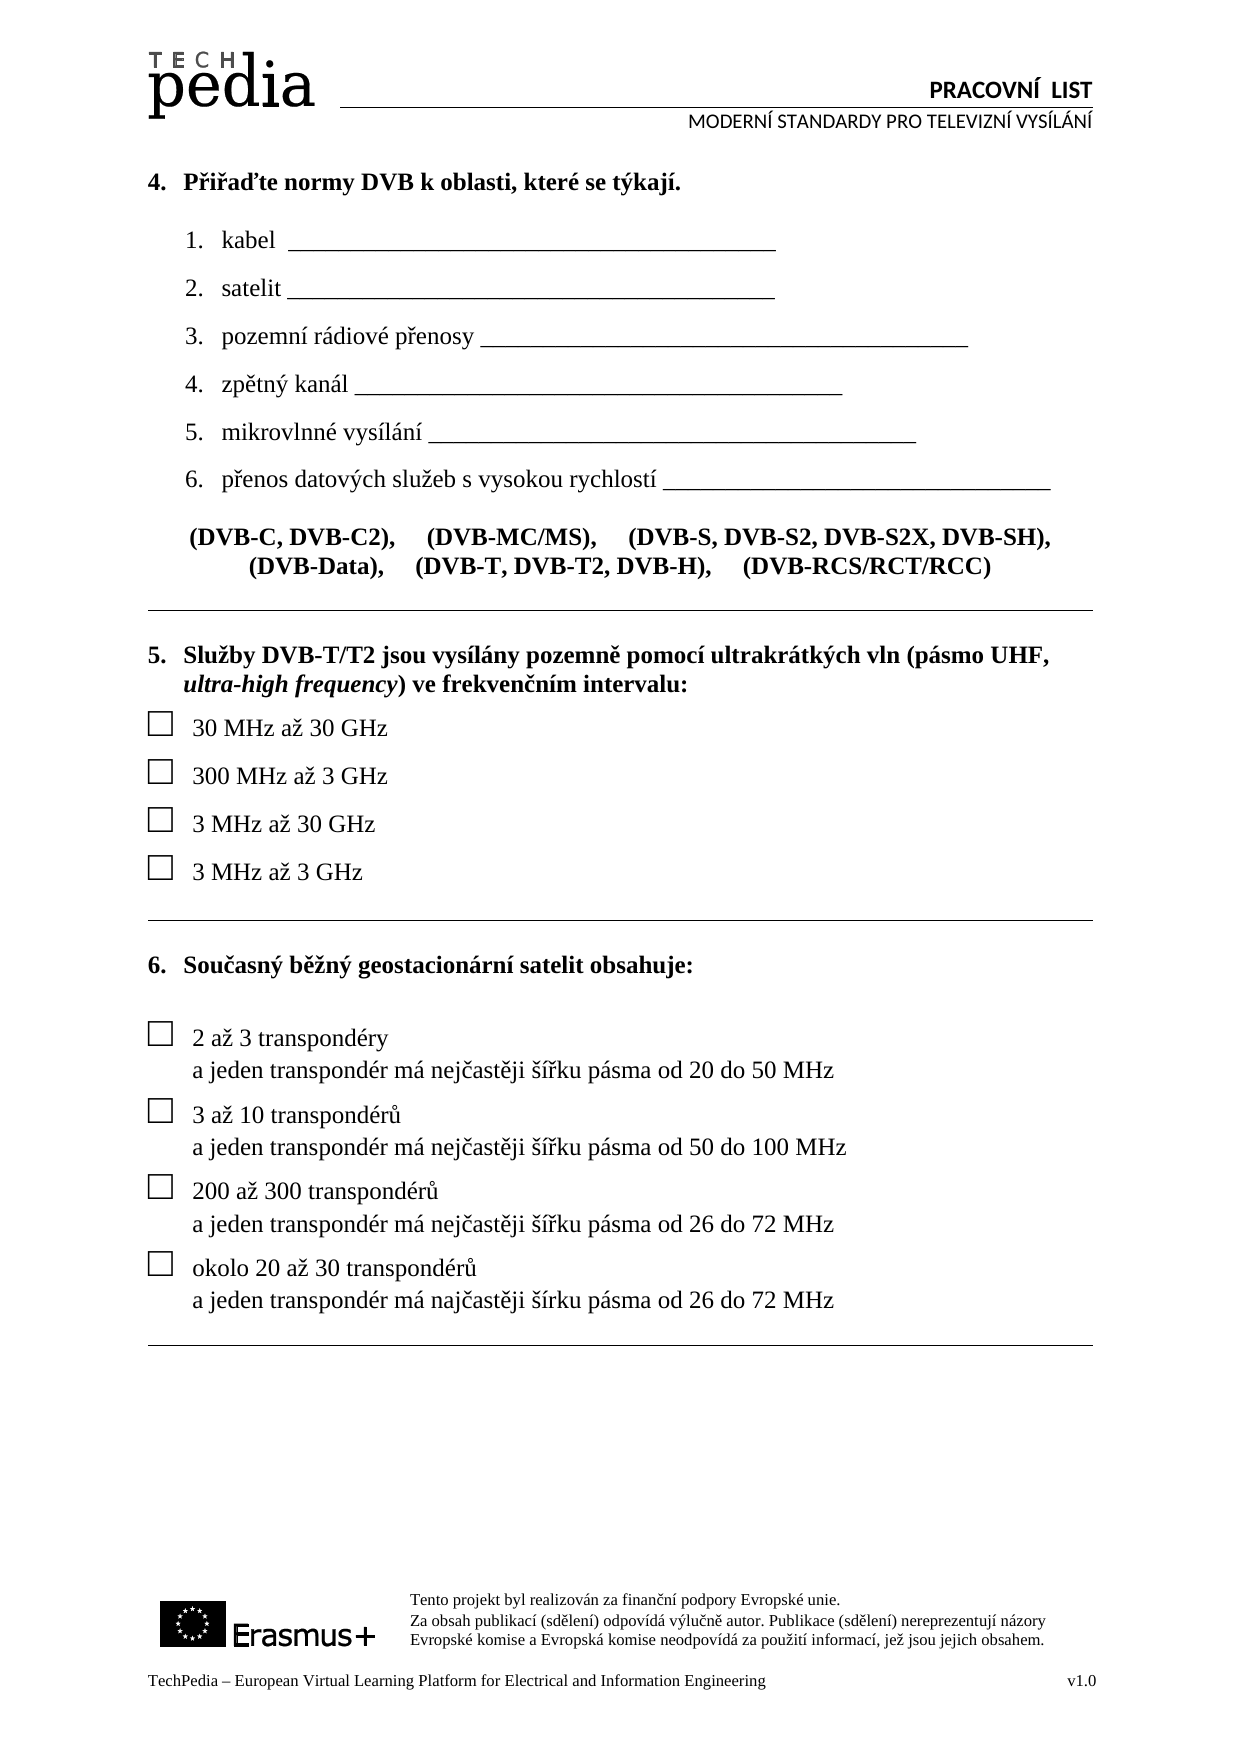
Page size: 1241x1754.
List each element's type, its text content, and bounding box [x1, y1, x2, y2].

text 5. mikrovlnné vysílání _______________________________________ [185, 417, 1093, 445]
text 4. zpětný kanál _______________________________________ [185, 369, 1093, 397]
text 1. kabel _______________________________________ [185, 225, 1093, 254]
text (DVB-C, DVB-C2), (DVB-MC/MS), (DVB-S, DVB-S2, DVB-S2X, DVB-SH), [148, 522, 1093, 551]
text □ 3 MHz až 3 GHz [148, 841, 1093, 889]
text □ 3 MHz až 30 GHz [148, 793, 1093, 841]
text 2. satelit _______________________________________ [185, 273, 1093, 302]
text 3. pozemní rádiové přenosy _______________________________________ [185, 321, 1093, 349]
text □ 300 MHz až 3 GHz [148, 746, 1093, 793]
list Služby DVB-T/T2 jsou vysílány pozemně pomocí ultrakrátkých vln (pásmo UHF, ultra-high frequency) ve frekvenčním intervalu: [148, 640, 1093, 698]
text 6. přenos datových služeb s vysokou rychlostí _______________________________ [185, 464, 1093, 493]
text □ 30 MHz až 30 GHz [148, 698, 1093, 746]
text □ 3 až 10 transpondérů a jeden transpondér má nejčastěji šířku pásma od 50 do 100 MHz [148, 1084, 1093, 1161]
list Současný běžný geostacionární satelit obsahuje: [148, 950, 1093, 979]
text (DVB-Data), (DVB-T, DVB-T2, DVB-H), (DVB-RCS/RCT/RCC) [148, 551, 1093, 579]
text □ 2 až 3 transpondéry a jeden transpondér má nejčastěji šířku pásma od 20 do 50 MHz [148, 1007, 1093, 1084]
text □ okolo 20 až 30 transpondérů a jeden transpondér má najčastěji šírku pásma od 26 do 72 MHz [148, 1237, 1093, 1314]
text □ 200 až 300 transpondérů a jeden transpondér má nejčastěji šířku pásma od 26 do 72 MHz [148, 1161, 1093, 1237]
list Přiřaďte normy DVB k oblasti, které se týkají. [148, 167, 1093, 196]
